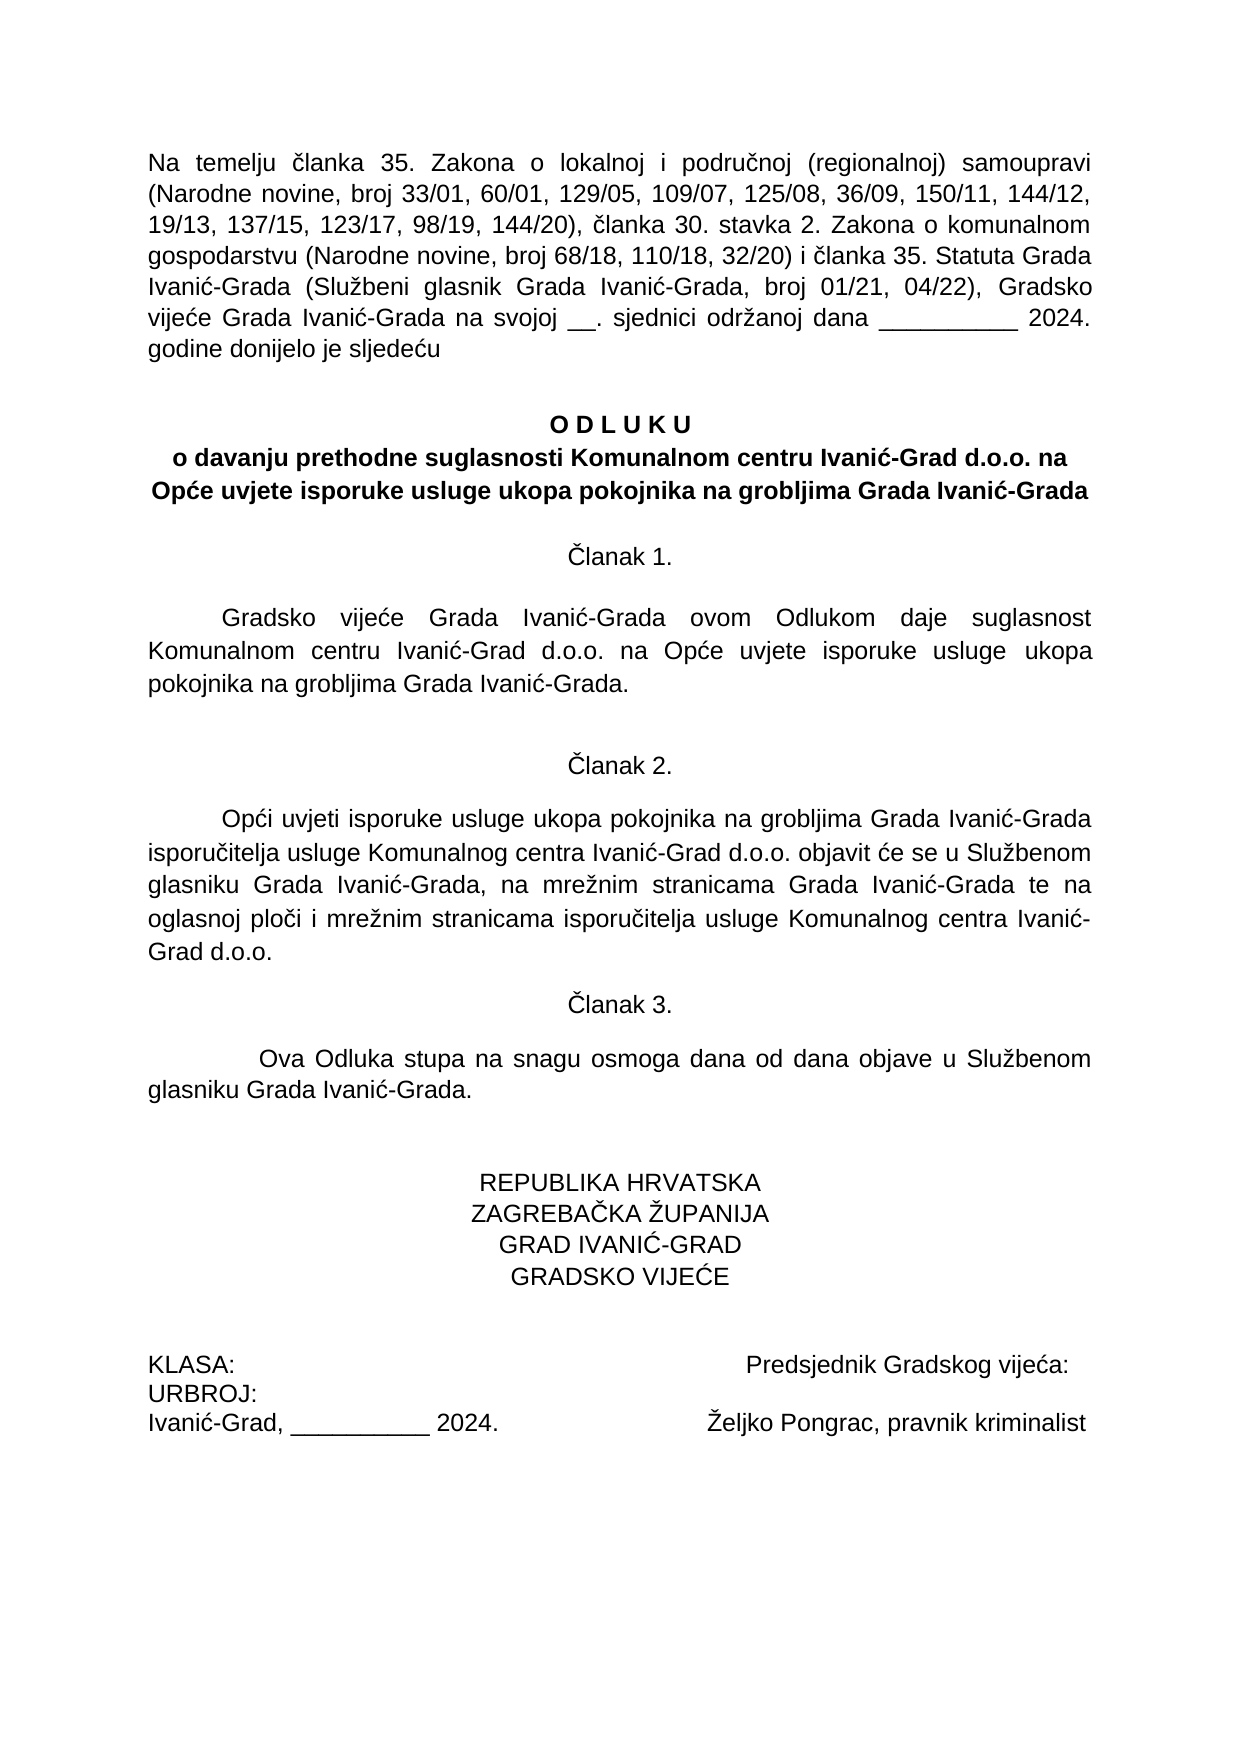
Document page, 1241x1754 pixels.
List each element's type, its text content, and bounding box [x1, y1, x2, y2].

text GRADSKO VIJEĆE [148, 1262, 1093, 1290]
text Članak 3. [148, 990, 1093, 1019]
text O D L U K U [148, 409, 1093, 438]
text Ova Odluka stupa na snagu osmoga dana od dana objave u Službenom glasniku Grada Ivanić-Grada. [148, 1044, 1093, 1104]
text Članak 2. [148, 751, 1093, 779]
text Ivanić-Grad, __________ 2024. Željko Pongrac, pravnik kriminalist [148, 1408, 1093, 1436]
text o davanju prethodne suglasnosti Komunalnom centru Ivanić-Grad d.o.o. na Opće uvjete isporuke usluge ukopa pokojnika na grobljima Grada Ivanić-Grada [148, 443, 1093, 504]
text GRAD IVANIĆ-GRAD [148, 1231, 1093, 1259]
text Članak 1. [148, 542, 1093, 570]
text Na temelju članka 35. Zakona o lokalnoj i područnoj (regionalnoj) samoupravi (Narodne novine, broj 33/01, 60/01, 129/05, 109/07, 125/08, 36/09, 150/11, 144/12, 19/13, 137/15, 123/17, 98/19, 144/20), članka 30. stavka 2. Zakona o komunalnom gospodarstvu (Narodne novine, broj 68/18, 110/18, 32/20) i članka 35. Statuta Grada Ivanić-Grada (Službeni glasnik Grada Ivanić-Grada, broj 01/21, 04/22), Gradsko vijeće Grada Ivanić-Grada na svojoj __. sjednici održanoj dana __________ 2024. godine donijelo je sljedeću [148, 148, 1093, 363]
text ZAGREBAČKA ŽUPANIJA [148, 1199, 1093, 1228]
text KLASA: Predsjednik Gradskog vijeća: [148, 1350, 1093, 1379]
text URBROJ: [148, 1379, 1093, 1408]
text Gradsko vijeće Grada Ivanić-Grada ovom Odlukom daje suglasnost Komunalnom centru Ivanić-Grad d.o.o. na Opće uvjete isporuke usluge ukopa pokojnika na grobljima Grada Ivanić-Grada. [148, 603, 1093, 697]
text Opći uvjeti isporuke usluge ukopa pokojnika na grobljima Grada Ivanić-Grada isporučitelja usluge Komunalnog centra Ivanić-Grad d.o.o. objavit će se u Službenom glasniku Grada Ivanić-Grada, na mrežnim stranicama Grada Ivanić-Grada te na oglasnoj ploči i mrežnim stranicama isporučitelja usluge Komunalnog centra Ivanić-Grad d.o.o. [148, 804, 1093, 965]
text REPUBLIKA HRVATSKA [148, 1168, 1093, 1197]
